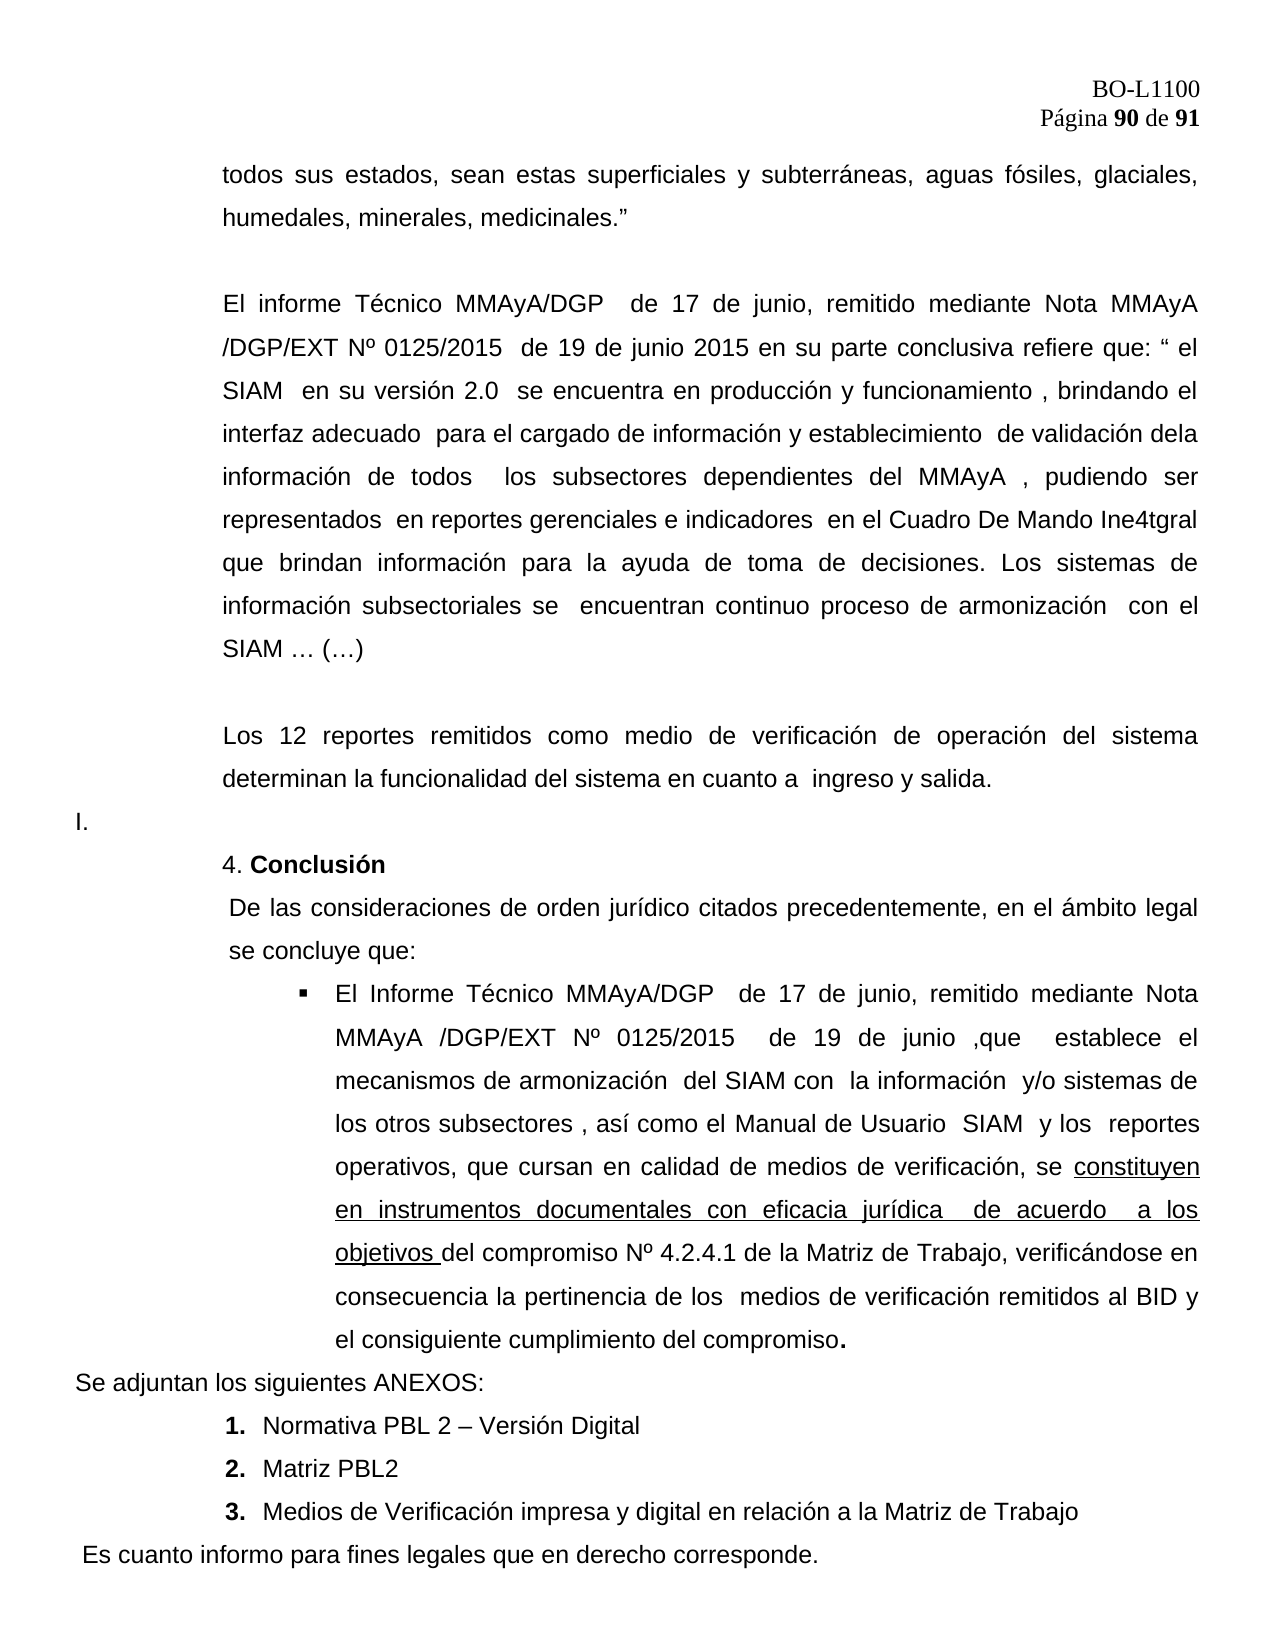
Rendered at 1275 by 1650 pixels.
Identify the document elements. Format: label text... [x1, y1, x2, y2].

list De las consideraciones de orden jurídico citados precedentemente, en el ámbito legal se concluye que: [229, 893, 1200, 965]
text El informe Técnico MMAyA/DGP de 17 de junio, remitido mediante Nota MMAyA /DGP/EXT Nº 0125/2015 de 19 de junio 2015 en su parte conclusiva refiere que: “ el SIAM en su versión 2.0 se encuentra en producción y funcionamiento , brindando el interfaz adecuado para el cargado de información y establecimiento de validación dela información de todos los subsectores dependientes del MMAyA , pudiendo ser representados en reportes gerenciales e indicadores en el Cuadro De Mando Ine4tgral que brindan información para la ayuda de toma de decisiones. Los sistemas de información subsectoriales se encuentran continuo proceso de armonización con el SIAM … (…) [222, 289, 1200, 663]
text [222, 160, 1200, 232]
text 4. Conclusión [222, 850, 1200, 879]
list Normativa PBL 2 – Versión Digital [225, 1411, 1200, 1439]
text I. [75, 807, 1200, 836]
text Los 12 reportes remitidos como medio de verificación de operación del sistema determinan la funcionalidad del sistema en cuanto a ingreso y salida. [222, 721, 1200, 793]
text Se adjuntan los siguientes ANEXOS: [75, 1368, 1200, 1396]
text Es cuanto informo para fines legales que en derecho corresponde. [75, 1540, 1200, 1569]
list El Informe Técnico MMAyA/DGP de 17 de junio, remitido mediante Nota MMAyA /DGP/EXT Nº 0125/2015 de 19 de junio ,que establece el mecanismos de armonización del SIAM con la información y/o sistemas de los otros subsectores , así como el Manual de Usuario SIAM y los reportes operativos, que cursan en calidad de medios de verificación, se constituyen en instrumentos documentales con eficacia jurídica de acuerdo a los objetivos del compromiso Nº 4.2.4.1 de la Matriz de Trabajo, verificándose en consecuencia la pertinencia de los medios de verificación remitidos al BID y el consiguiente cumplimiento del compromiso. [297, 979, 1200, 1353]
list Matriz PBL2 [225, 1454, 1200, 1483]
list Medios de Verificación impresa y digital en relación a la Matriz de Trabajo [225, 1497, 1200, 1526]
